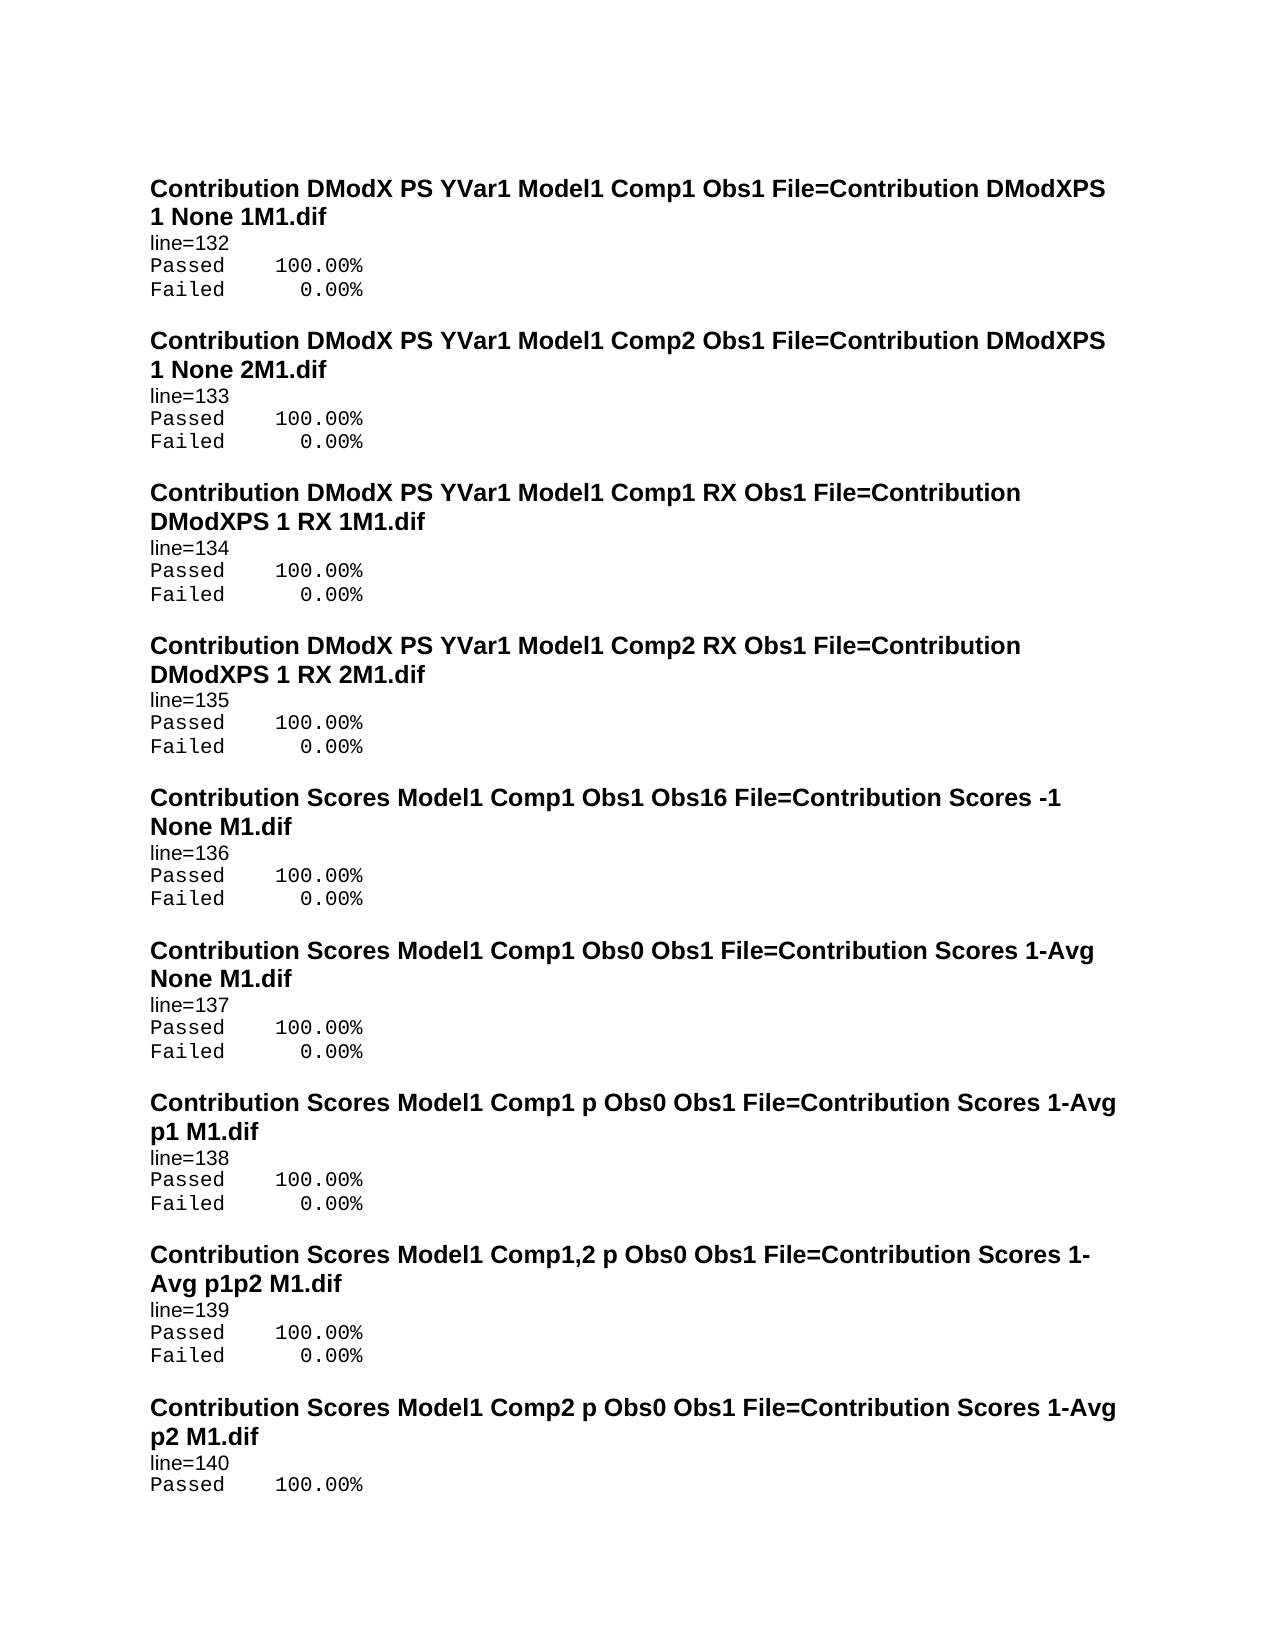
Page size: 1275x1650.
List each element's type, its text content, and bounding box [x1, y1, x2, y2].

text Contribution DModX PS YVar1 Model1 Comp2 Obs1 File=Contribution DModXPS 1 None 2M1.dif [150, 326, 1125, 383]
text Passed 100.00% [150, 407, 1125, 431]
text Passed 100.00% [150, 1017, 1125, 1041]
text Contribution Scores Model1 Comp1 Obs0 Obs1 File=Contribution Scores 1-Avg None M1.dif [150, 936, 1125, 993]
text Failed 0.00% [150, 736, 1125, 759]
text Contribution Scores Model1 Comp1 Obs1 Obs16 File=Contribution Scores -1 None M1.dif [150, 783, 1125, 841]
text Failed 0.00% [150, 1041, 1125, 1064]
text Failed 0.00% [150, 431, 1125, 455]
text Passed 100.00% [150, 1169, 1125, 1193]
text Failed 0.00% [150, 1193, 1125, 1217]
text Passed 100.00% [150, 560, 1125, 583]
text Passed 100.00% [150, 865, 1125, 888]
text Passed 100.00% [150, 1322, 1125, 1346]
text Failed 0.00% [150, 888, 1125, 912]
text Passed 100.00% [150, 255, 1125, 279]
text Contribution DModX PS YVar1 Model1 Comp1 Obs1 File=Contribution DModXPS 1 None 1M1.dif [150, 174, 1125, 231]
text line=132 [150, 231, 1125, 255]
text Contribution Scores Model1 Comp1 p Obs0 Obs1 File=Contribution Scores 1-Avg p1 M1.dif [150, 1088, 1125, 1146]
text Failed 0.00% [150, 279, 1125, 302]
text Passed 100.00% [150, 1474, 1125, 1498]
text Contribution DModX PS YVar1 Model1 Comp1 RX Obs1 File=Contribution DModXPS 1 RX 1M1.dif [150, 478, 1125, 536]
text line=137 [150, 993, 1125, 1017]
text line=138 [150, 1146, 1125, 1169]
text line=139 [150, 1298, 1125, 1322]
text Failed 0.00% [150, 583, 1125, 607]
text Contribution DModX PS YVar1 Model1 Comp2 RX Obs1 File=Contribution DModXPS 1 RX 2M1.dif [150, 631, 1125, 688]
text Failed 0.00% [150, 1346, 1125, 1369]
text Contribution Scores Model1 Comp2 p Obs0 Obs1 File=Contribution Scores 1-Avg p2 M1.dif [150, 1393, 1125, 1450]
text line=140 [150, 1450, 1125, 1474]
text line=136 [150, 841, 1125, 865]
text line=133 [150, 383, 1125, 407]
text line=134 [150, 536, 1125, 560]
text Contribution Scores Model1 Comp1,2 p Obs0 Obs1 File=Contribution Scores 1-Avg p1p2 M1.dif [150, 1240, 1125, 1298]
text line=135 [150, 688, 1125, 712]
text Passed 100.00% [150, 712, 1125, 736]
